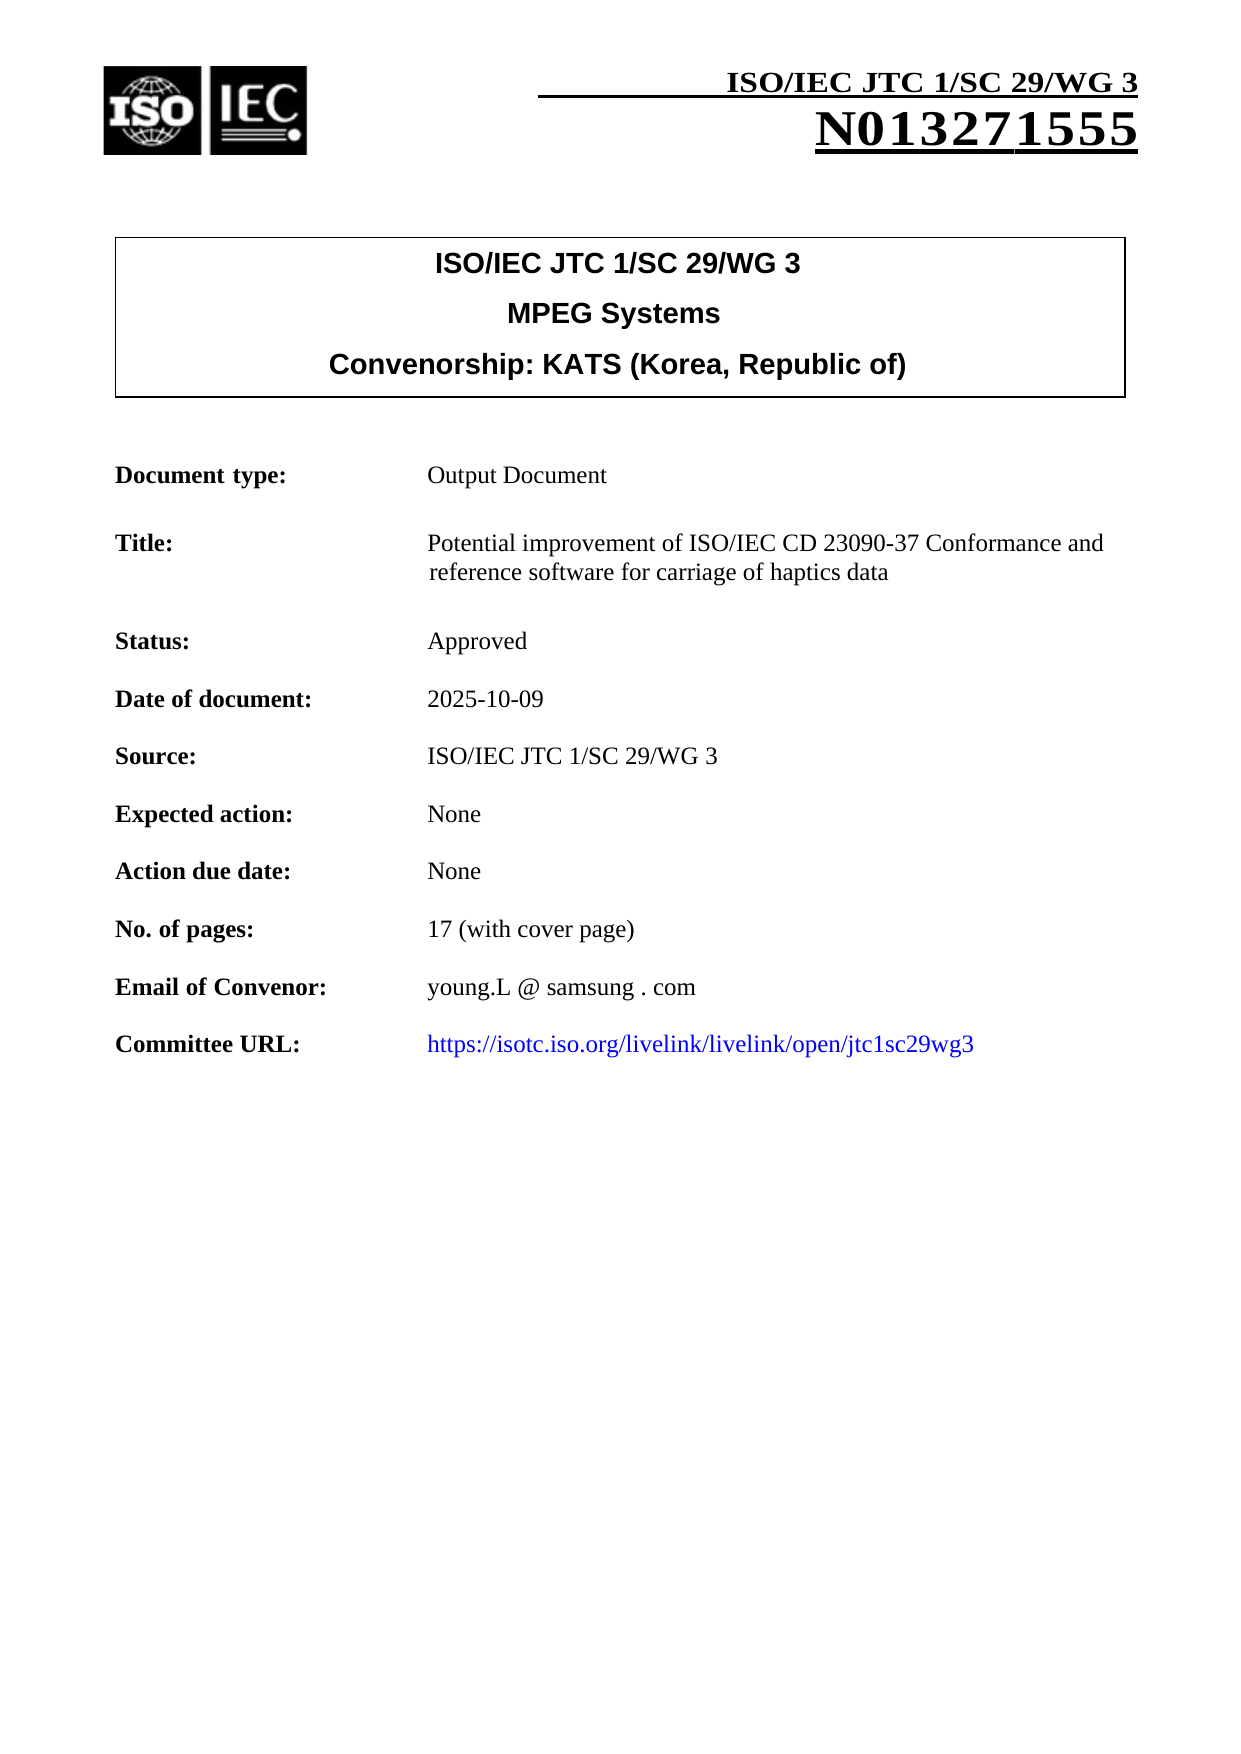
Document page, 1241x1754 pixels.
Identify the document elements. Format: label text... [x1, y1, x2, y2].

text Date of document: 2025-10-09 [115, 684, 1138, 712]
text Action due date: None [115, 856, 1138, 885]
picture [103, 66, 308, 155]
text No. of pages: 17 (with cover page) [115, 914, 1138, 943]
text Document type: Output Document [115, 460, 1138, 489]
text Committee URL: https://isotc.iso.org/livelink/livelink/open/jtc1sc29wg3 [115, 1029, 1138, 1058]
text Email of Convenor: young.L @ samsung . com [115, 972, 1138, 1000]
text Status: Approved [115, 626, 1138, 655]
title ISO/IEC JTC 1/SC 29/WG 3 N1555 [228, 66, 1138, 157]
text Title: Potential improvement of ISO/IEC CD 23090-37 Conformance and reference software for carriage of haptics data [115, 528, 1138, 586]
text Expected action: None [115, 799, 1138, 828]
text Source: ISO/IEC JTC 1/SC 29/WG 3 [115, 741, 1138, 770]
